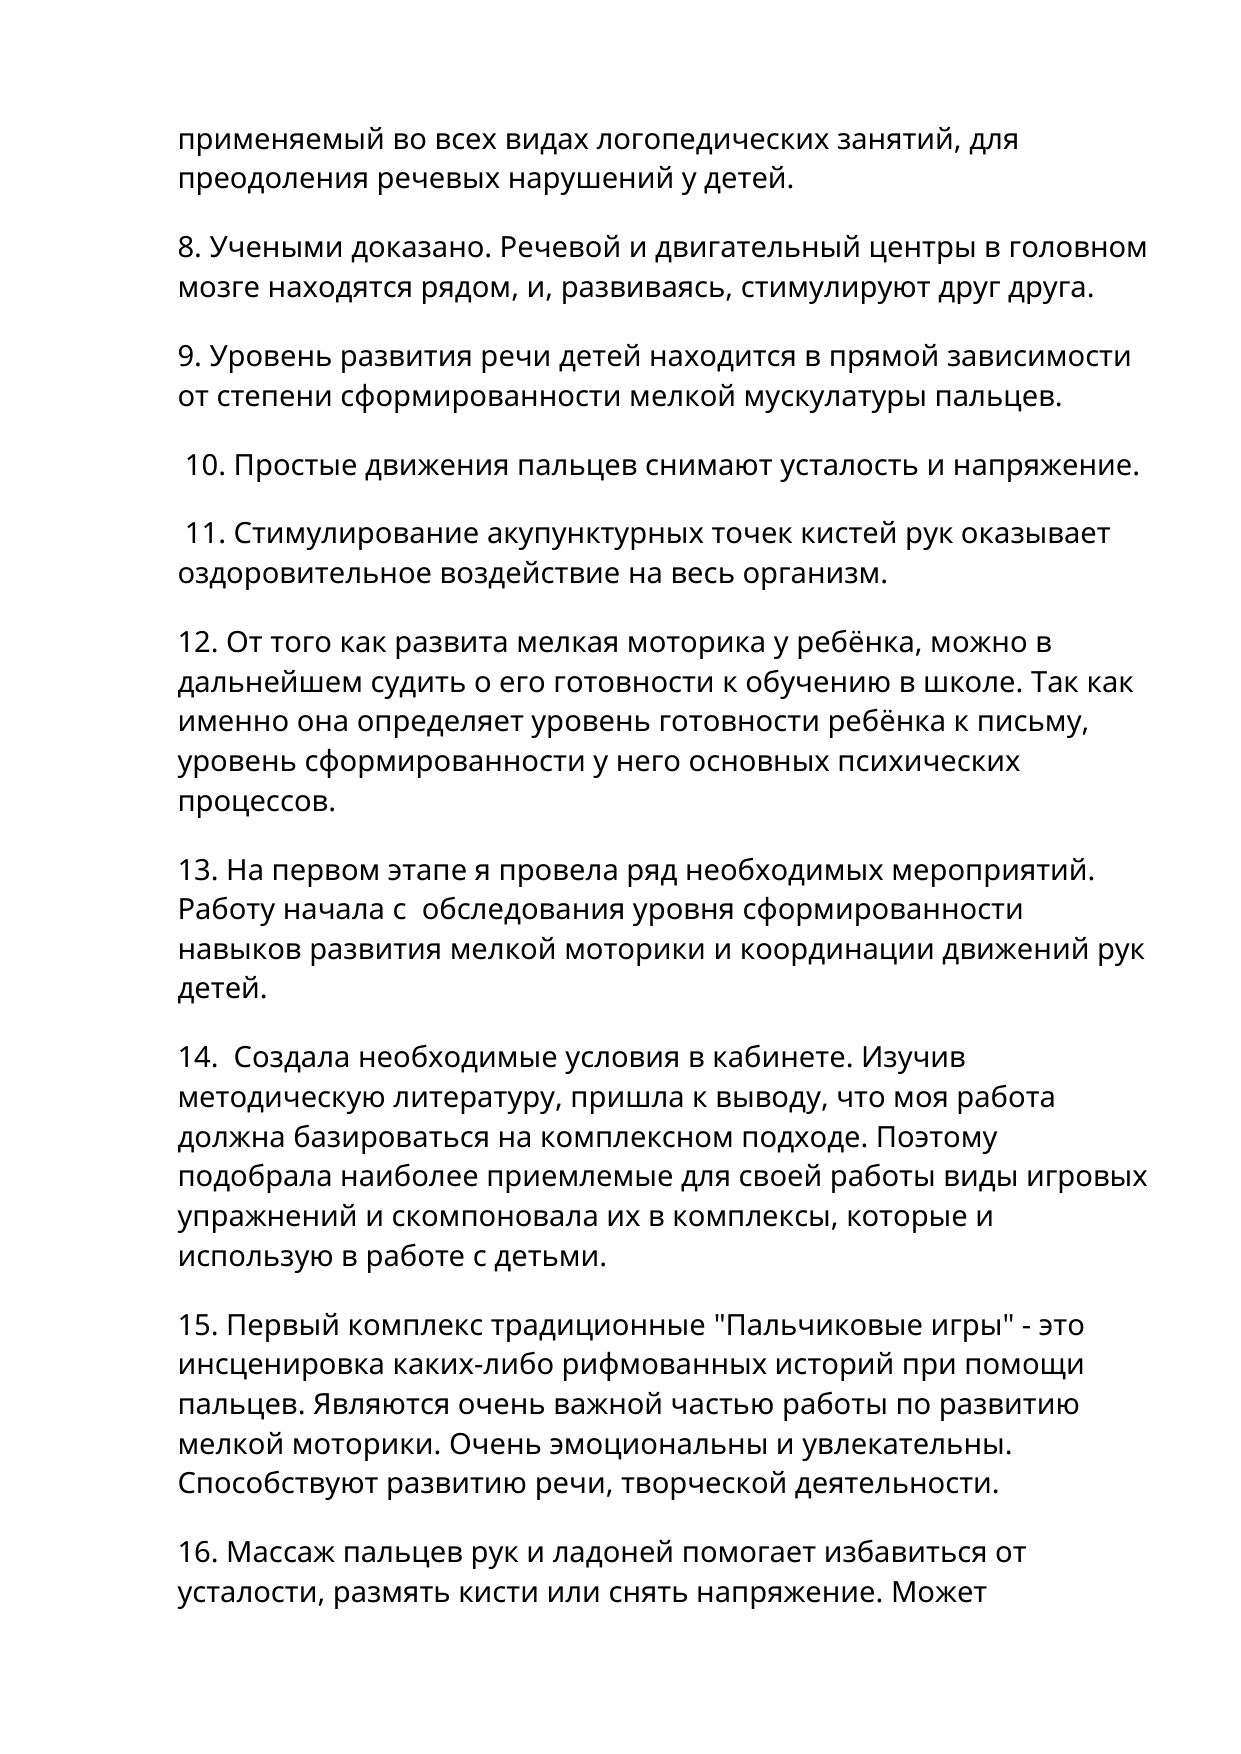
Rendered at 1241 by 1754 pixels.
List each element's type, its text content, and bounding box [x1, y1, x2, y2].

text 9. Уровень развития речи детей находится в прямой зависимости от степени сформированности мелкой мускулатуры пальцев. [177, 335, 1152, 414]
text 10. Простые движения пальцев снимают усталость и напряжение. [177, 444, 1152, 483]
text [177, 118, 1152, 197]
text 12. От того как развита мелкая моторика у ребёнка, можно в дальнейшем судить о его готовности к обучению в школе. Так как именно она определяет уровень готовности ребёнка к письму, уровень сформированности у него основных психических процессов. [177, 621, 1152, 819]
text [177, 1532, 1152, 1611]
text 13. На первом этапе я провела ряд необходимых мероприятий. Работу начала с обследования уровня сформированности навыков развития мелкой моторики и координации движений рук детей. [177, 849, 1152, 1007]
text 11. Стимулирование акупунктурных точек кистей рук оказывает оздоровительное воздействие на весь организм. [177, 513, 1152, 592]
text 15. Первый комплекс традиционные "Пальчиковые игры" - это инсценировка каких-либо рифмованных историй при помощи пальцев. Являются очень важной частью работы по развитию мелкой моторики. Очень эмоциональны и увлекательны. Способствуют развитию речи, творческой деятельности. [177, 1304, 1152, 1502]
text 8. Учеными доказано. Речевой и двигательный центры в головном мозге находятся рядом, и, развиваясь, стимулируют друг друга. [177, 227, 1152, 306]
text 14. Создала необходимые условия в кабинете. Изучив методическую литературу, пришла к выводу, что моя работа должна базироваться на комплексном подходе. Поэтому подобрала наиболее приемлемые для своей работы виды игровых упражнений и скомпоновала их в комплексы, которые и использую в работе с детьми. [177, 1037, 1152, 1275]
